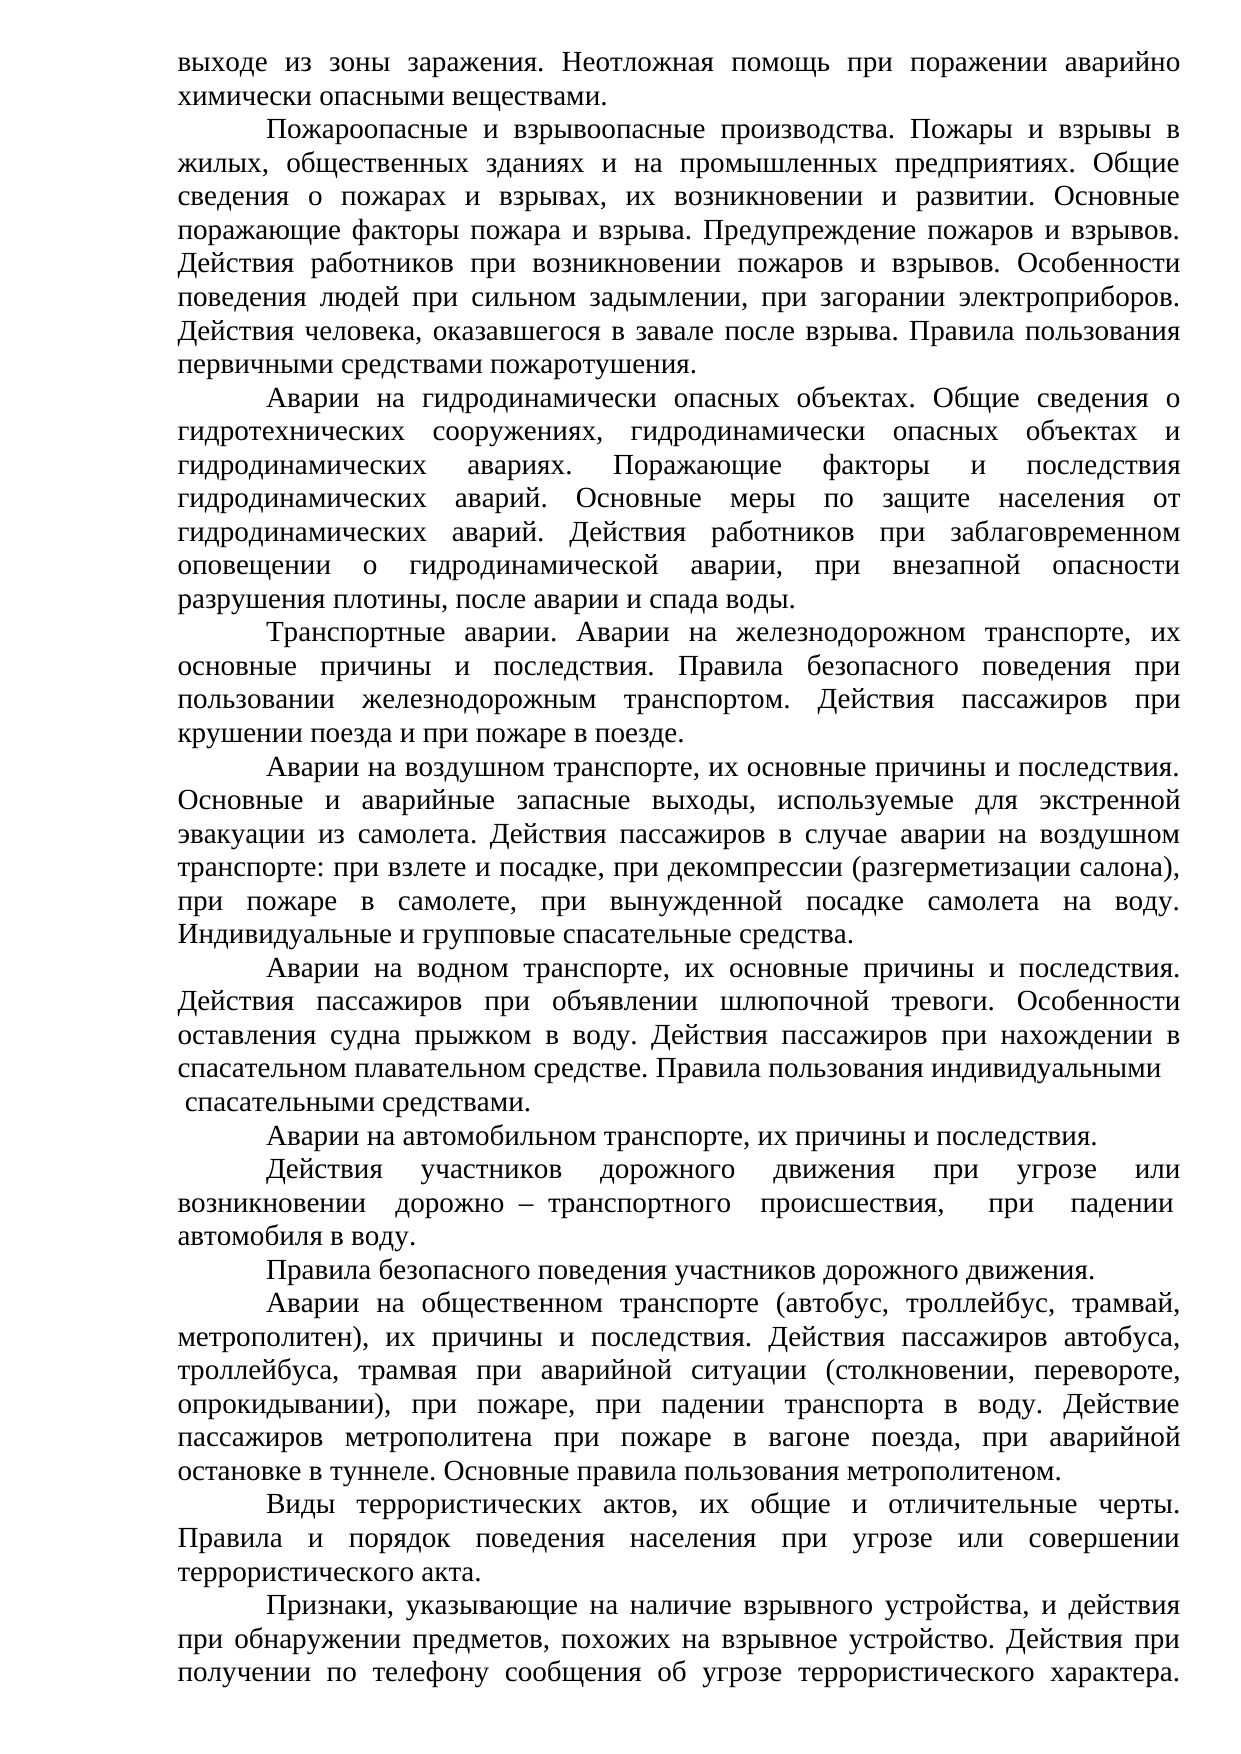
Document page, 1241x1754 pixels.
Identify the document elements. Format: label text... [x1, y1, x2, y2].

text Действия участников дорожного движения при угрозе или возникновении дорожно – транспортного происшествия, при падении [177, 1151, 1181, 1218]
text спасательными средствами. [177, 1084, 1181, 1118]
text Пожароопасные и взрывоопасные производства. Пожары и взрывы в жилых, общественных зданиях и на промышленных предприятиях. Общие сведения о пожарах и взрывах, их возникновении и развитии. Основные поражающие факторы пожара и взрыва. Предупреждение пожаров и взрывов. Действия работников при возникновении пожаров и взрывов. Особенности поведения людей при сильном задымлении, при загорании электроприборов. Действия человека, оказавшегося в завале после взрыва. Правила пользования первичными средствами пожаротушения. [177, 111, 1181, 380]
text Аварии на автомобильном транспорте, их причины и последствия. [177, 1118, 1181, 1151]
text Аварии на гидродинамически опасных объектах. Общие сведения о гидротехнических сооружениях, гидродинамически опасных объектах и гидродинамических авариях. Поражающие факторы и последствия гидродинамических аварий. Основные меры по защите населения от гидродинамических аварий. Действия работников при заблаговременном оповещении о гидродинамической аварии, при внезапной опасности разрушения плотины, после аварии и спада воды. [177, 380, 1181, 614]
text Аварии на общественном транспорте (автобус, троллейбус, трамвай, метрополитен), их причины и последствия. Действия пассажиров автобуса, троллейбуса, трамвая при аварийной ситуации (столкновении, перевороте, опрокидывании), при пожаре, при падении транспорта в воду. Действие пассажиров метрополитена при пожаре в вагоне поезда, при аварийной остановке в туннеле. Основные правила пользования метрополитеном. [177, 1285, 1181, 1487]
text Правила безопасного поведения участников дорожного движения. [177, 1252, 1181, 1285]
text Аварии на воздушном транспорте, их основные причины и последствия. Основные и аварийные запасные выходы, используемые для экстренной эвакуации из самолета. Действия пассажиров в случае аварии на воздушном транспорте: при взлете и посадке, при декомпрессии (разгерметизации салона), при пожаре в самолете, при вынужденной посадке самолета на воду. Индивидуальные и групповые спасательные средства. [177, 749, 1181, 950]
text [177, 44, 1181, 111]
text автомобиля в воду. [177, 1218, 1181, 1252]
text Аварии на водном транспорте, их основные причины и последствия. Действия пассажиров при объявлении шлюпочной тревоги. Особенности оставления судна прыжком в воду. Действия пассажиров при нахождении в спасательном плавательном средстве. Правила пользования индивидуальными [177, 950, 1181, 1084]
text Виды террористических актов, их общие и отличительные черты. Правила и порядок поведения населения при угрозе или совершении террористического акта. [177, 1487, 1181, 1587]
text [177, 1587, 1181, 1688]
text Транспортные аварии. Аварии на железнодорожном транспорте, их основные причины и последствия. Правила безопасного поведения при пользовании железнодорожным транспортом. Действия пассажиров при крушении поезда и при пожаре в поезде. [177, 614, 1181, 749]
